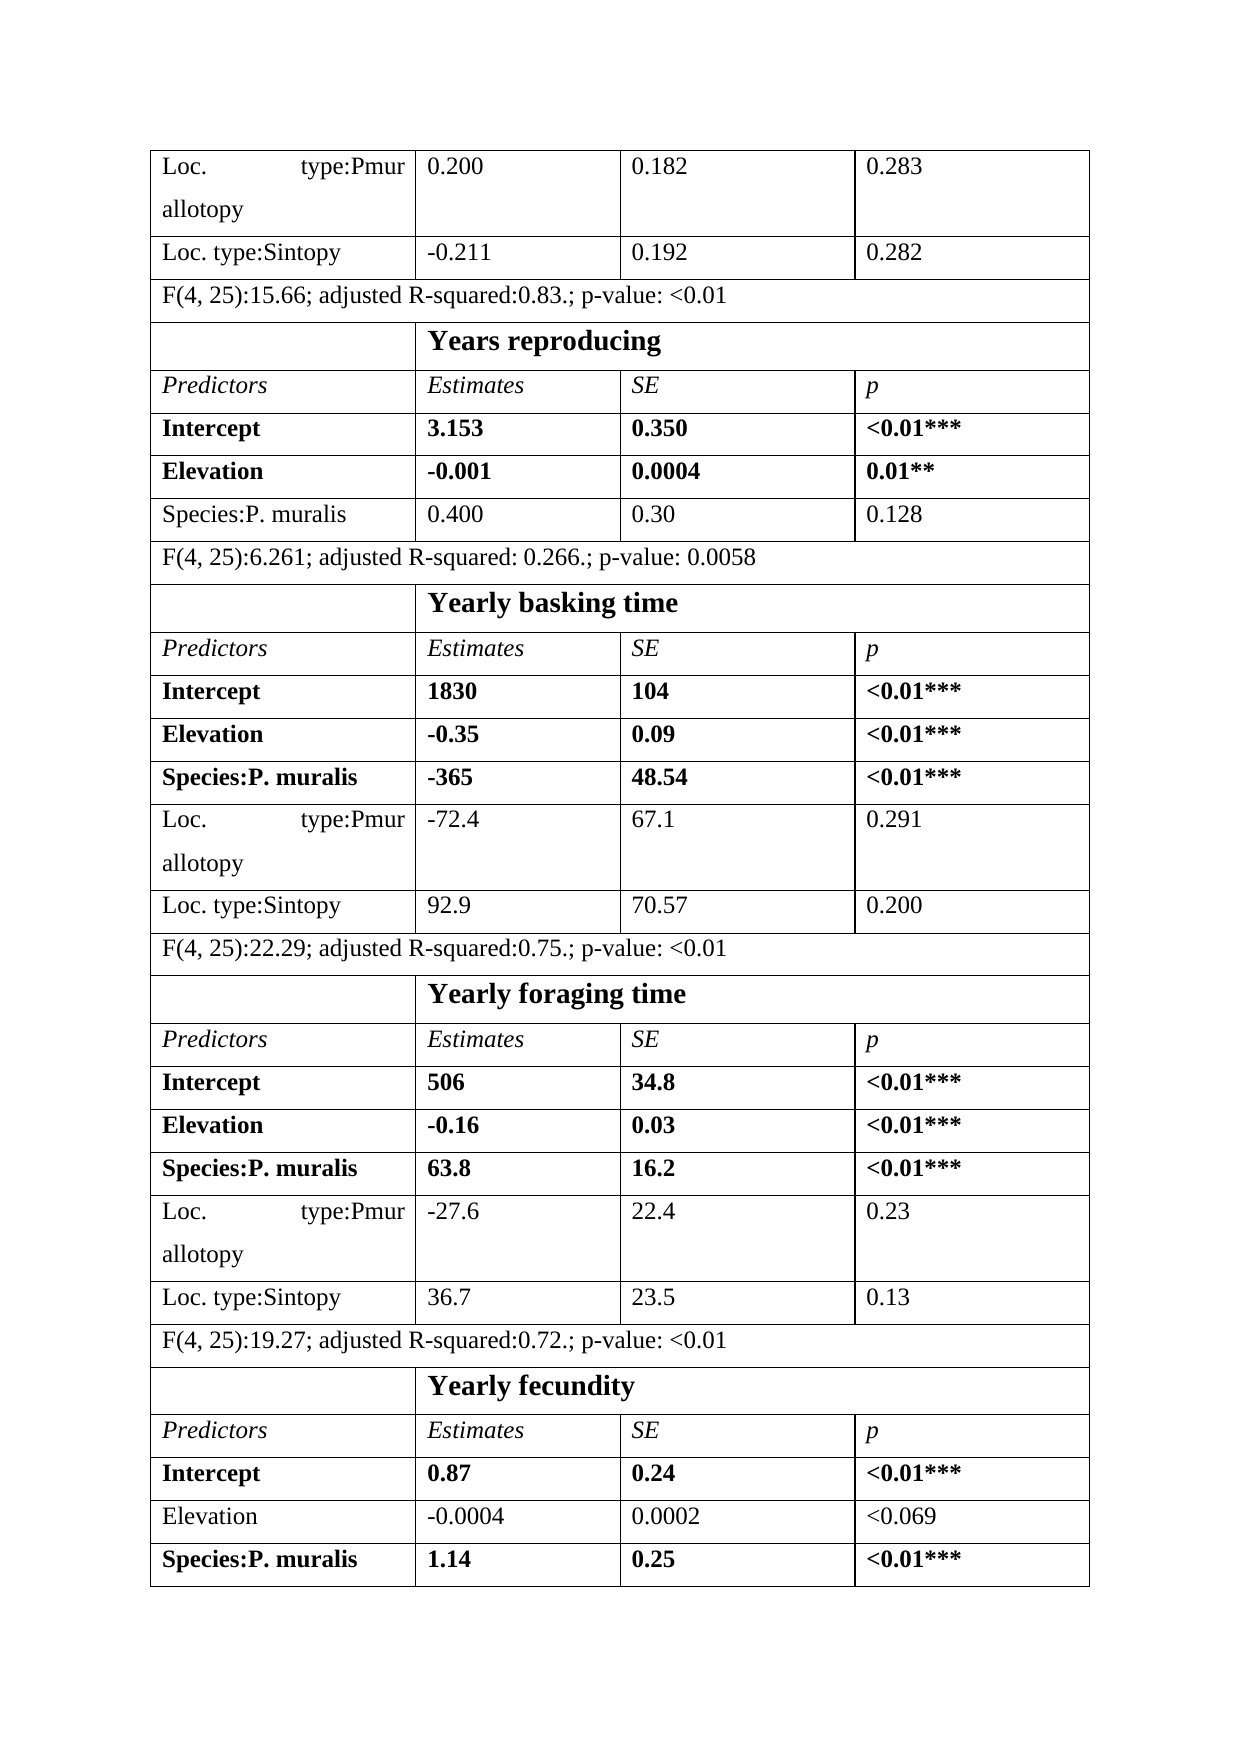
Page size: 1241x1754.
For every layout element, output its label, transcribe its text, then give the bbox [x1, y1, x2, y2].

table_cell Estimates [416, 1415, 620, 1457]
table_cell <0.01*** [856, 762, 1089, 803]
table_cell SE [621, 1415, 854, 1457]
table_cell 0.24 [621, 1458, 854, 1500]
table_cell 92.9 [416, 891, 620, 932]
table_cell Years reproducing [416, 323, 1089, 369]
table_cell p [856, 371, 1089, 412]
table_cell [151, 585, 415, 632]
table_cell -0.35 [416, 719, 620, 761]
table_cell Elevation [151, 456, 415, 498]
table_cell Loc. type:Pmur allotopy [151, 805, 415, 889]
table_cell <0.01*** [856, 1110, 1089, 1152]
table_cell 0.01** [856, 456, 1089, 498]
table_cell -72.4 [416, 805, 620, 889]
table_cell -0.16 [416, 1110, 620, 1152]
table_cell 0.0002 [621, 1501, 854, 1543]
table_cell Predictors [151, 1415, 415, 1457]
table_cell 0.200 [856, 891, 1089, 932]
table_cell 0.23 [856, 1196, 1089, 1281]
table_cell 0.13 [856, 1282, 1089, 1324]
table_cell 0.87 [416, 1458, 620, 1500]
table_cell F(4, 25):19.27; adjusted R-squared:0.72.; p-value: <0.01 [151, 1325, 1089, 1367]
table_cell Yearly foraging time [416, 976, 1089, 1023]
table_cell SE [621, 371, 854, 412]
table_cell Species:P. muralis [151, 1544, 415, 1586]
table_cell <0.01*** [856, 676, 1089, 718]
table_cell Intercept [151, 1458, 415, 1500]
table_cell SE [621, 1024, 854, 1066]
table_cell 70.57 [621, 891, 854, 932]
table_cell 3.153 [416, 414, 620, 455]
table_cell 0.0004 [621, 456, 854, 498]
table_cell SE [621, 633, 854, 675]
table_cell Loc. type:Sintopy [151, 237, 415, 279]
table_cell 0.282 [856, 237, 1089, 279]
table_cell Intercept [151, 414, 415, 455]
table_cell -0.211 [416, 237, 620, 279]
table_cell 36.7 [416, 1282, 620, 1324]
table_cell Predictors [151, 633, 415, 675]
table_cell Species:P. muralis [151, 762, 415, 803]
table_cell 1830 [416, 676, 620, 718]
table_cell 506 [416, 1067, 620, 1109]
table_cell Elevation [151, 1110, 415, 1152]
table_cell 0.200 [416, 151, 620, 236]
table_cell 22.4 [621, 1196, 854, 1281]
table_cell 0.182 [621, 151, 854, 236]
table_cell [151, 976, 415, 1023]
table_cell 0.128 [856, 499, 1089, 541]
table_cell 0.400 [416, 499, 620, 541]
table_cell p [856, 633, 1089, 675]
table_cell Estimates [416, 1024, 620, 1066]
table_cell Yearly fecundity [416, 1368, 1089, 1414]
table_cell p [856, 1024, 1089, 1066]
table_cell <0.01*** [856, 1544, 1089, 1586]
table_cell Elevation [151, 719, 415, 761]
table_cell <0.01*** [856, 1153, 1089, 1195]
table_cell [151, 1368, 415, 1414]
table_cell 34.8 [621, 1067, 854, 1109]
table_cell Loc. type:Sintopy [151, 891, 415, 932]
table_cell -365 [416, 762, 620, 803]
table_cell Elevation [151, 1501, 415, 1543]
table_cell -0.001 [416, 456, 620, 498]
table_cell <0.01*** [856, 719, 1089, 761]
table_cell 67.1 [621, 805, 854, 889]
table_cell Intercept [151, 1067, 415, 1109]
table_cell <0.01*** [856, 1458, 1089, 1500]
table_cell F(4, 25):6.261; adjusted R-squared: 0.266.; p-value: 0.0058 [151, 542, 1089, 584]
table_cell 0.192 [621, 237, 854, 279]
table_cell 0.25 [621, 1544, 854, 1586]
table_cell Loc. type:Pmur allotopy [151, 151, 415, 236]
table_cell Yearly basking time [416, 585, 1089, 632]
table_cell Estimates [416, 371, 620, 412]
table_cell <0.01*** [856, 414, 1089, 455]
table_cell Intercept [151, 676, 415, 718]
table_cell Species:P. muralis [151, 1153, 415, 1195]
table_cell 0.09 [621, 719, 854, 761]
table_cell F(4, 25):22.29; adjusted R-squared:0.75.; p-value: <0.01 [151, 934, 1089, 975]
table_cell -27.6 [416, 1196, 620, 1281]
table_cell -0.0004 [416, 1501, 620, 1543]
table_cell Predictors [151, 371, 415, 412]
table_cell 1.14 [416, 1544, 620, 1586]
table_cell [151, 323, 415, 369]
table_cell F(4, 25):15.66; adjusted R-squared:0.83.; p-value: <0.01 [151, 280, 1089, 322]
table_cell <0.01*** [856, 1067, 1089, 1109]
table_cell 23.5 [621, 1282, 854, 1324]
table_cell Predictors [151, 1024, 415, 1066]
table_cell Estimates [416, 633, 620, 675]
table_cell 0.03 [621, 1110, 854, 1152]
table_cell <0.069 [856, 1501, 1089, 1543]
table_cell Loc. type:Pmur allotopy [151, 1196, 415, 1281]
table_cell Loc. type:Sintopy [151, 1282, 415, 1324]
table_cell 0.30 [621, 499, 854, 541]
table_cell p [856, 1415, 1089, 1457]
table_cell 0.350 [621, 414, 854, 455]
table_cell 104 [621, 676, 854, 718]
table_cell 48.54 [621, 762, 854, 803]
table_cell Species:P. muralis [151, 499, 415, 541]
table_cell 0.291 [856, 805, 1089, 889]
table_cell 63.8 [416, 1153, 620, 1195]
table_cell 16.2 [621, 1153, 854, 1195]
table_cell 0.283 [856, 151, 1089, 236]
